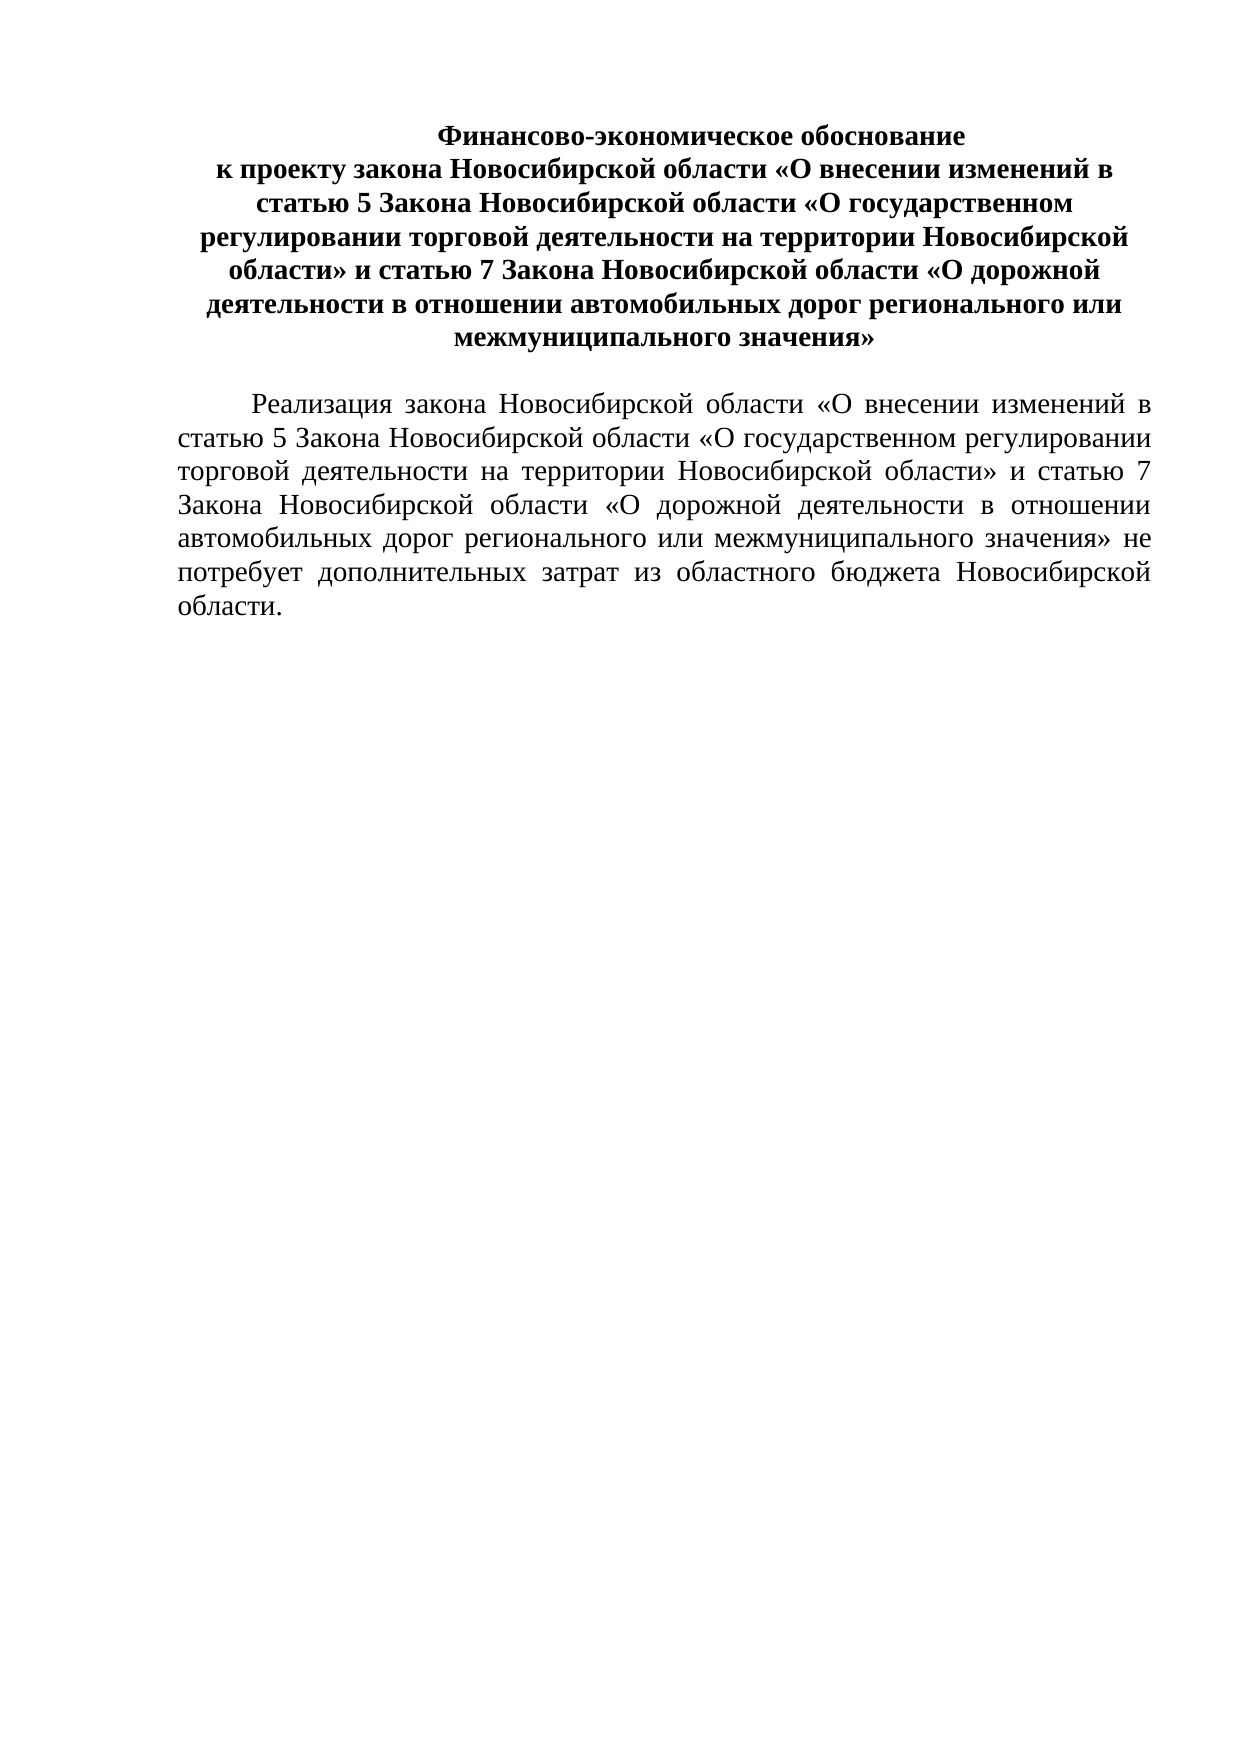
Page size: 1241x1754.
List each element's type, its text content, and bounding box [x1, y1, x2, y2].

text к проекту закона Новосибирской области «О внесении изменений в статью 5 Закона Новосибирской области «О государственном регулировании торговой деятельности на территории Новосибирской области» и статью 7 Закона Новосибирской области «О дорожной деятельности в отношении автомобильных дорог регионального или межмуниципального значения» [177, 152, 1152, 353]
text Реализация закона Новосибирской области «О внесении изменений в статью 5 Закона Новосибирской области «О государственном регулировании торговой деятельности на территории Новосибирской области» и статью 7 Закона Новосибирской области «О дорожной деятельности в отношении автомобильных дорог регионального или межмуниципального значения» не потребует дополнительных затрат из областного бюджета Новосибирской области. [177, 386, 1152, 621]
text Финансово-экономическое обоснование [177, 118, 1152, 152]
